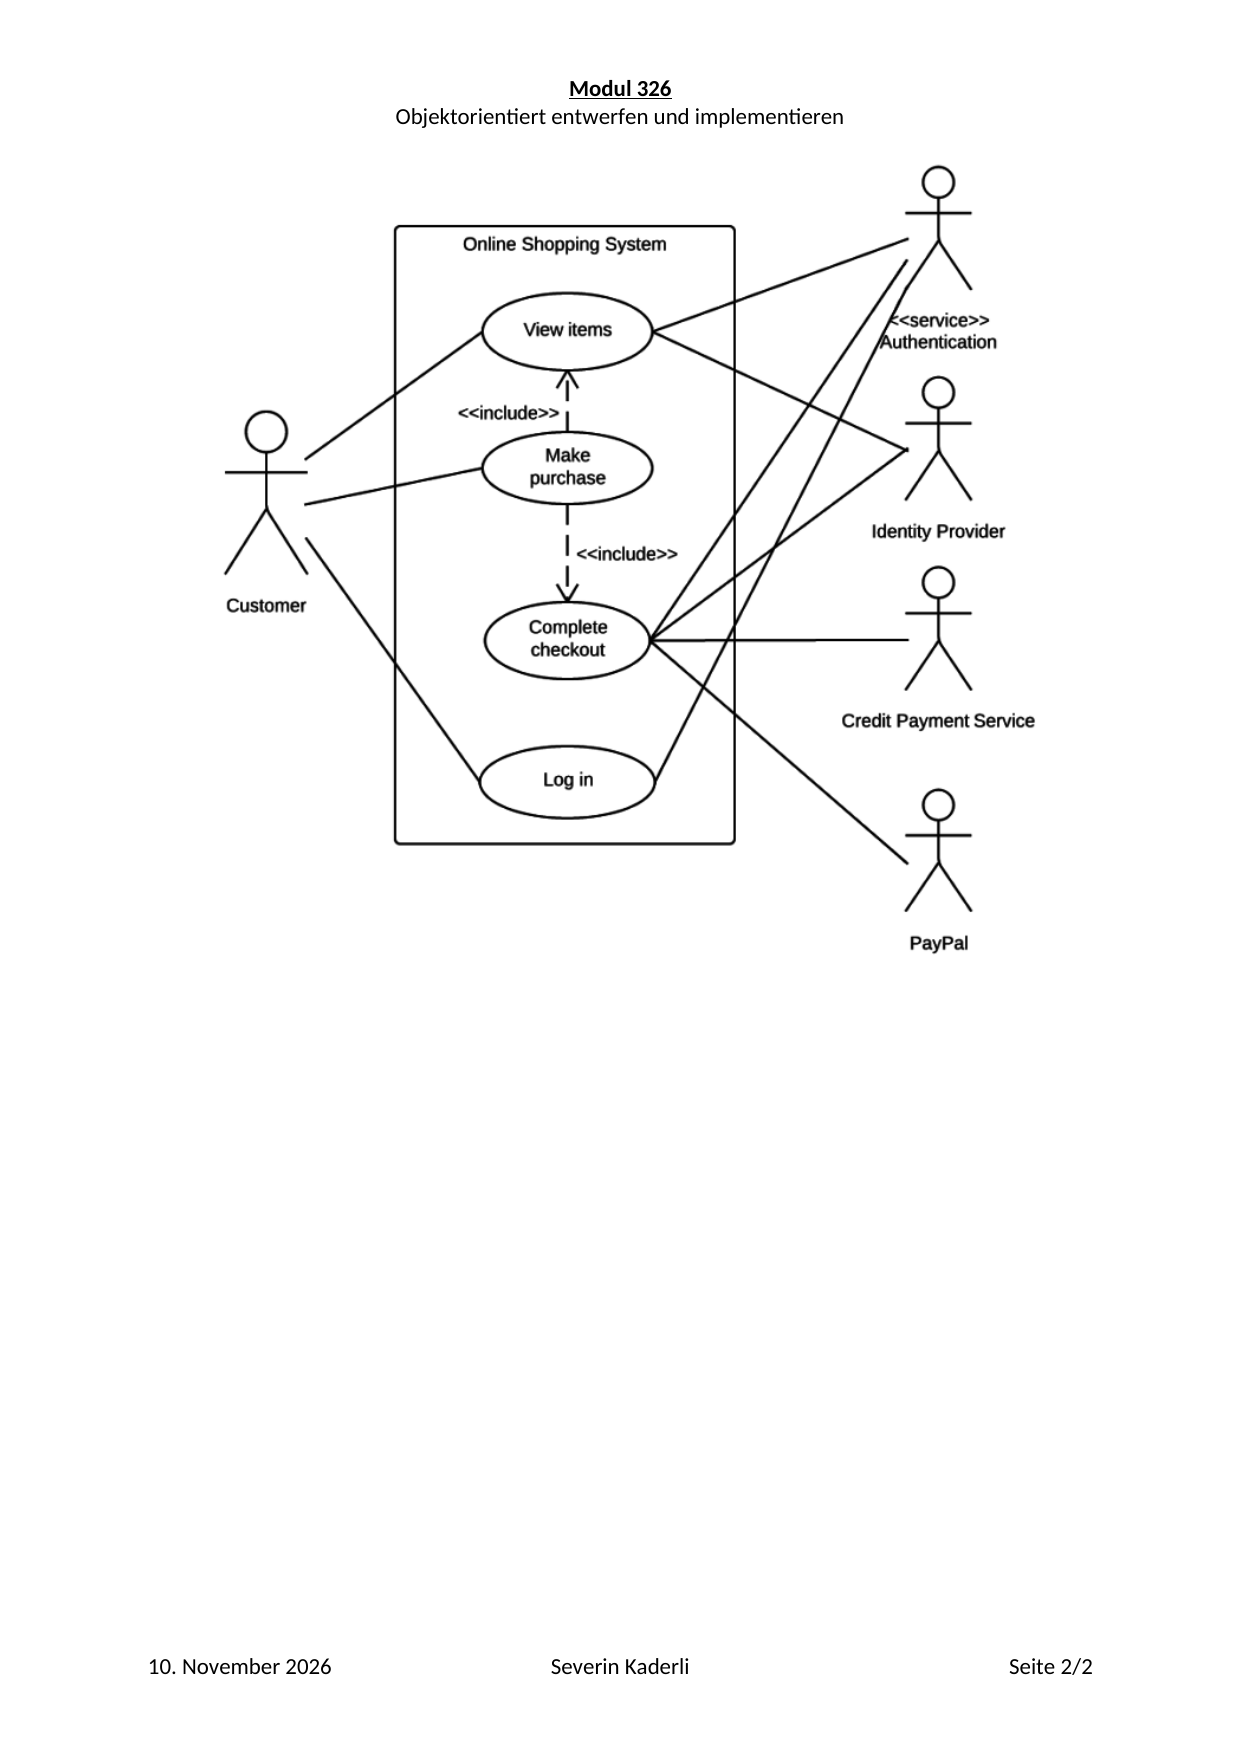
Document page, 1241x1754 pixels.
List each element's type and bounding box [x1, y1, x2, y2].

picture [147, 147, 1093, 983]
